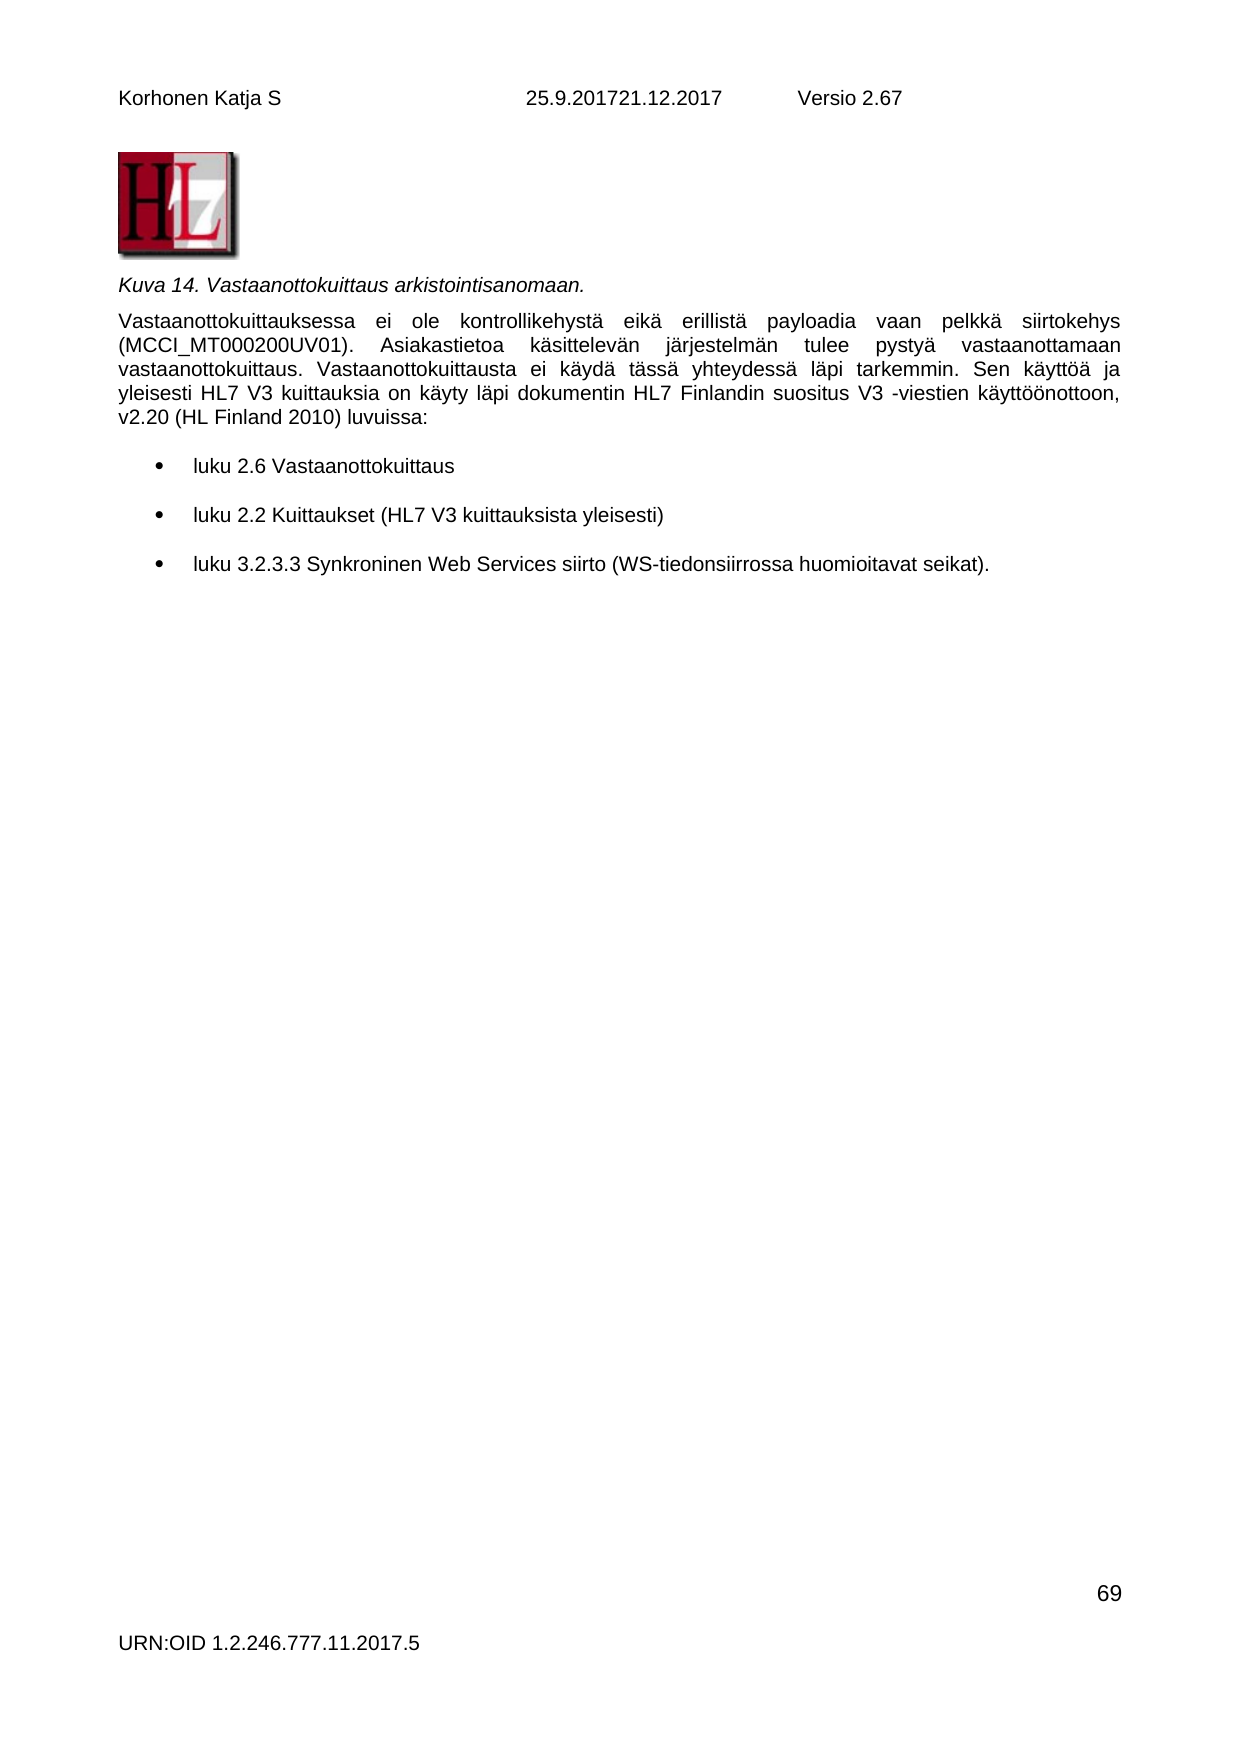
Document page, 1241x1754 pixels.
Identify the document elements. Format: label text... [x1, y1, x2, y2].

list luku 2.2 Kuittaukset (HL7 V3 kuittauksista yleisesti) [156, 503, 1122, 527]
text Kuva 14. Vastaanottokuittaus arkistointisanomaan. [118, 272, 1122, 296]
list luku 2.6 Vastaanottokuittaus [156, 454, 1122, 478]
text Vastaanottokuittauksessa ei ole kontrollikehystä eikä erillistä payloadia vaan pelkkä siirtokehys (MCCI_MT000200UV01). Asiakastietoa käsittelevän järjestelmän tulee pystyä vastaanottamaan vastaanottokuittaus. Vastaanottokuittausta ei käydä tässä yhteydessä läpi tarkemmin. Sen käyttöä ja yleisesti HL7 V3 kuittauksia on käyty läpi dokumentin HL7 Finlandin suositus V3 -viestien käyttöönottoon, v2.20 (HL Finland 2010) luvuissa: [118, 309, 1122, 429]
picture [118, 152, 241, 260]
list luku 3.2.3.3 Synkroninen Web Services siirto (WS-tiedonsiirrossa huomioitavat seikat). [156, 552, 1122, 576]
